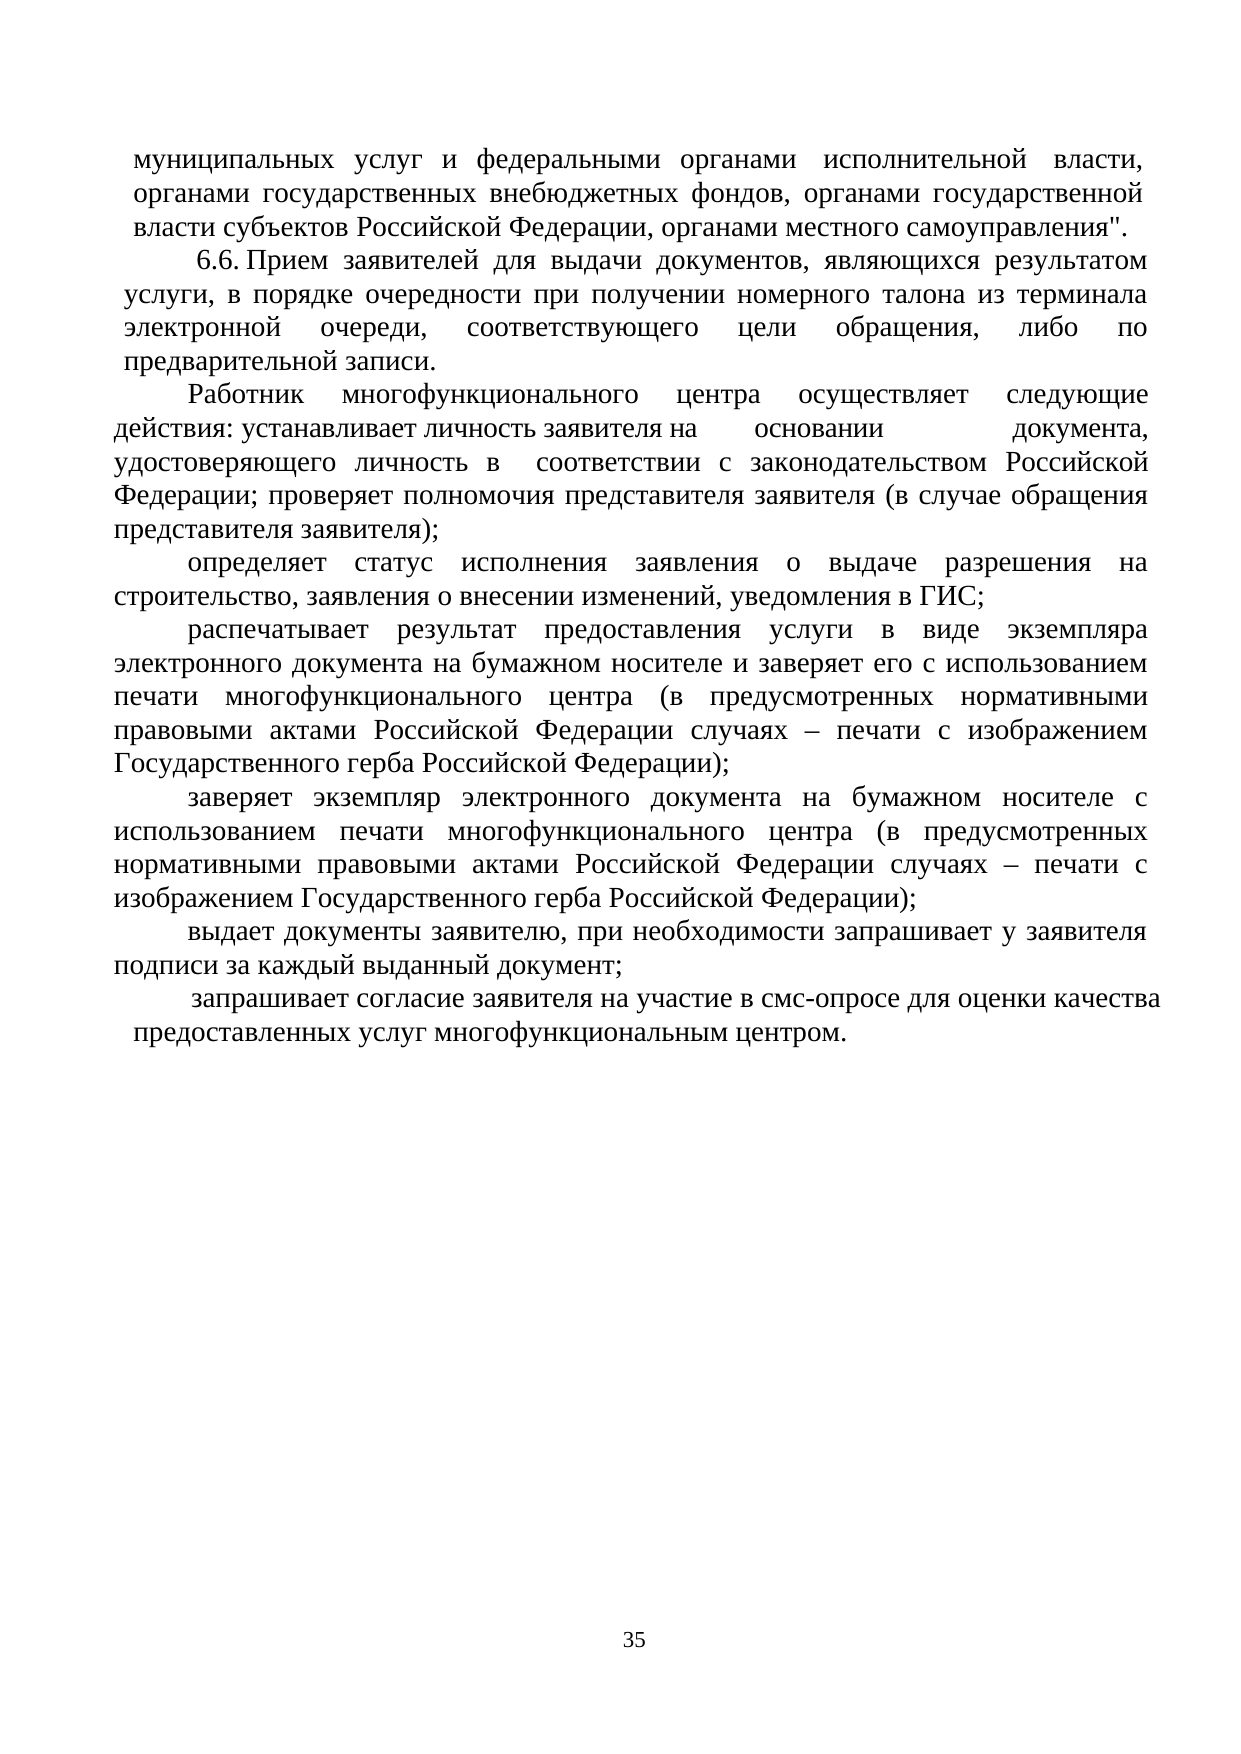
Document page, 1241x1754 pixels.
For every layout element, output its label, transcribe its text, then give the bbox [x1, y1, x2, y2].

text заверяет экземпляр электронного документа на бумажном носителе с использованием печати многофункционального центра (в предусмотренных нормативными правовыми актами Российской Федерации случаях – печати с изображением Государственного герба Российской Федерации); [114, 779, 1148, 913]
text запрашивает согласие заявителя на участие в смс-опросе для оценки качества предоставленных услуг многофункциональным центром. [133, 980, 1166, 1047]
list Прием заявителей для выдачи документов, являющихся результатом услуги, в порядке очередности при получении номерного талона из терминала электронной очереди, соответствующего цели обращения, либо по предварительной записи. [123, 242, 1148, 376]
text Работник многофункционального центра осуществляет следующие действия: устанавливает личность заявителя на основании документа, удостоверяющего личность в соответствии с законодательством Российской Федерации; проверяет полномочия представителя заявителя (в случае обращения представителя заявителя); [114, 377, 1149, 544]
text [133, 142, 1143, 242]
text определяет статус исполнения заявления о выдаче разрешения на строительство, заявления о внесении изменений, уведомления в ГИС; [114, 544, 1148, 611]
text выдает документы заявителю, при необходимости запрашивает у заявителя подписи за каждый выданный документ; [114, 913, 1148, 980]
text распечатывает результат предоставления услуги в виде экземпляра электронного документа на бумажном носителе и заверяет его с использованием печати многофункционального центра (в предусмотренных нормативными правовыми актами Российской Федерации случаях – печати с изображением Государственного герба Российской Федерации); [114, 611, 1149, 779]
